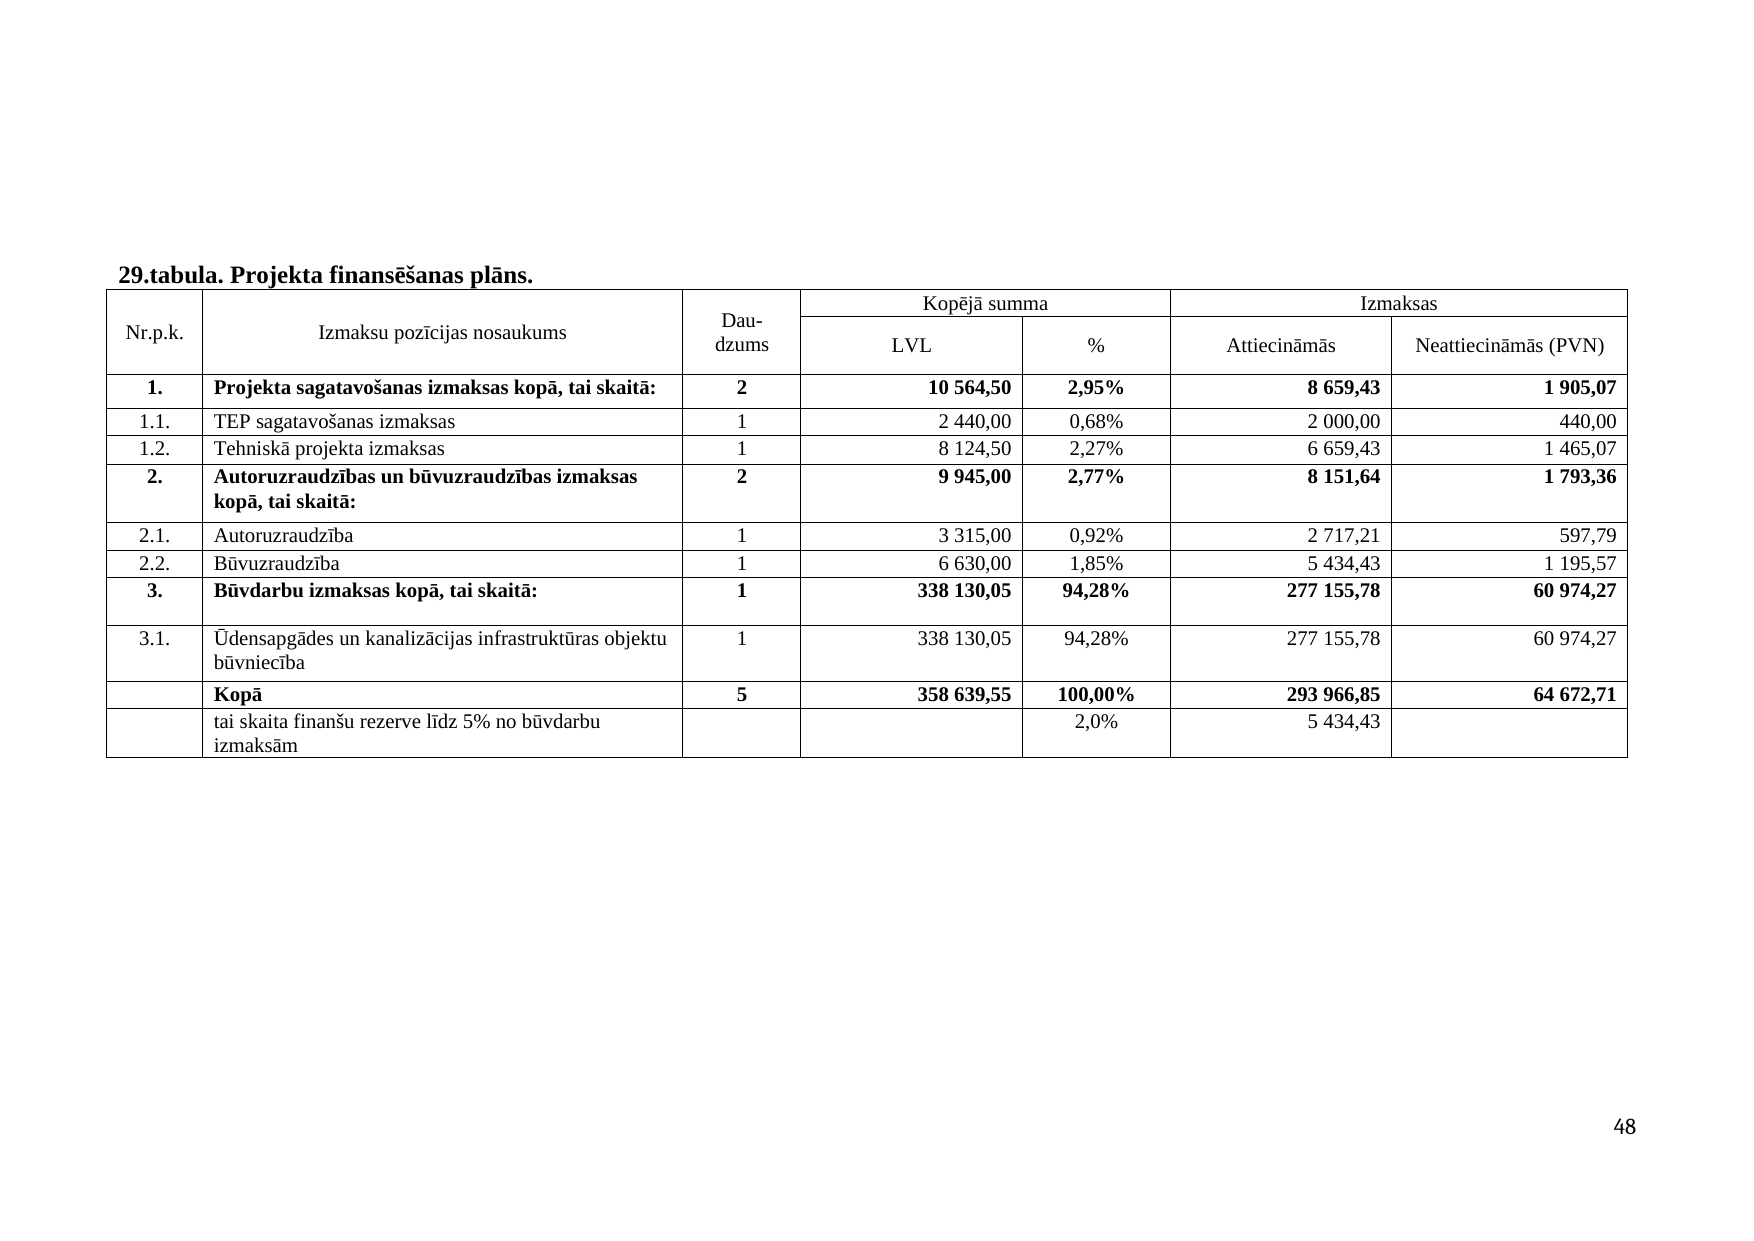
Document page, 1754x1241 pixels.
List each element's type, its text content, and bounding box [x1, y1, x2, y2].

table_cell Būvuzraudzība [203, 551, 682, 577]
table_cell 2,77% [1023, 465, 1170, 522]
table_cell 1 905,07 [1392, 375, 1627, 408]
table_cell Neattiecināmās (PVN) [1392, 317, 1627, 374]
table_header Dau-dzums [683, 290, 800, 374]
table_cell 1 [683, 626, 800, 681]
table_cell 1 793,36 [1392, 465, 1627, 522]
table_cell 1. [107, 375, 202, 408]
table_cell 64 672,71 [1392, 682, 1627, 708]
table_cell 8 659,43 [1171, 375, 1391, 408]
table_header Kopējā summa [801, 290, 1170, 316]
table_cell 8 124,50 [801, 436, 1022, 463]
table_cell 1 [683, 523, 800, 550]
table_cell 1 [683, 551, 800, 577]
table_cell Būvdarbu izmaksas kopā, tai skaitā: [203, 578, 682, 624]
table_cell 1,85% [1023, 551, 1170, 577]
table_cell 277 155,78 [1171, 626, 1391, 681]
table_cell 60 974,27 [1392, 626, 1627, 681]
table_cell Autoruzraudzības un būvuzraudzības izmaksas kopā, tai skaitā: [203, 465, 682, 522]
table_cell 2 [683, 465, 800, 522]
table_cell 2. [107, 465, 202, 522]
table_cell 2,27% [1023, 436, 1170, 463]
table_cell 2 440,00 [801, 409, 1022, 435]
table_cell 277 155,78 [1171, 578, 1391, 624]
table_cell 3. [107, 578, 202, 624]
table_cell 1 465,07 [1392, 436, 1627, 463]
table_cell 5 [683, 682, 800, 708]
table_cell 0,68% [1023, 409, 1170, 435]
text 29.tabula. Projekta finansēšanas plāns. [118, 261, 1636, 289]
table_cell 1 [683, 578, 800, 624]
table_cell 338 130,05 [801, 578, 1022, 624]
table_cell 1.2. [107, 436, 202, 463]
table_cell 94,28% [1023, 578, 1170, 624]
table_cell 3 315,00 [801, 523, 1022, 550]
table_cell 1.1. [107, 409, 202, 435]
table_cell 2,95% [1023, 375, 1170, 408]
table_cell 2 [683, 375, 800, 408]
table_cell Attiecināmās [1171, 317, 1391, 374]
table_cell Ūdensapgādes un kanalizācijas infrastruktūras objektu būvniecība [203, 626, 682, 681]
table_cell 5 434,43 [1171, 709, 1391, 757]
table_cell 6 659,43 [1171, 436, 1391, 463]
table_cell 6 630,00 [801, 551, 1022, 577]
table_cell 440,00 [1392, 409, 1627, 435]
table_cell % [1023, 317, 1170, 374]
table_cell TEP sagatavošanas izmaksas [203, 409, 682, 435]
table_header Izmaksu pozīcijas nosaukums [203, 290, 682, 374]
table_header Nr.p.k. [107, 290, 202, 374]
table_cell 597,79 [1392, 523, 1627, 550]
table_cell 338 130,05 [801, 626, 1022, 681]
table_cell Tehniskā projekta izmaksas [203, 436, 682, 463]
table_cell 5 434,43 [1171, 551, 1391, 577]
table_cell 358 639,55 [801, 682, 1022, 708]
table_cell 3.1. [107, 626, 202, 681]
table_cell 1 195,57 [1392, 551, 1627, 577]
table_cell Projekta sagatavošanas izmaksas kopā, tai skaitā: [203, 375, 682, 408]
table_cell tai skaita finanšu rezerve līdz 5% no būvdarbu izmaksām [203, 709, 682, 757]
table_cell [107, 709, 202, 757]
table_cell 1 [683, 409, 800, 435]
table_cell 94,28% [1023, 626, 1170, 681]
table_cell 10 564,50 [801, 375, 1022, 408]
table_cell 2 000,00 [1171, 409, 1391, 435]
table_cell 100,00% [1023, 682, 1170, 708]
table_cell [1392, 709, 1627, 757]
table_cell Autoruzraudzība [203, 523, 682, 550]
table_cell 60 974,27 [1392, 578, 1627, 624]
table_cell 9 945,00 [801, 465, 1022, 522]
table_cell 0,92% [1023, 523, 1170, 550]
table_cell 8 151,64 [1171, 465, 1391, 522]
table_cell 2.2. [107, 551, 202, 577]
table_cell [801, 709, 1022, 757]
table_cell 2.1. [107, 523, 202, 550]
table_header Izmaksas [1171, 290, 1627, 316]
table_cell 2 717,21 [1171, 523, 1391, 550]
table_cell Kopā [203, 682, 682, 708]
table_cell 1 [683, 436, 800, 463]
table_cell LVL [801, 317, 1022, 374]
table_cell [107, 682, 202, 708]
table_cell 293 966,85 [1171, 682, 1391, 708]
table_cell [683, 709, 800, 757]
table_cell 2,0% [1023, 709, 1170, 757]
